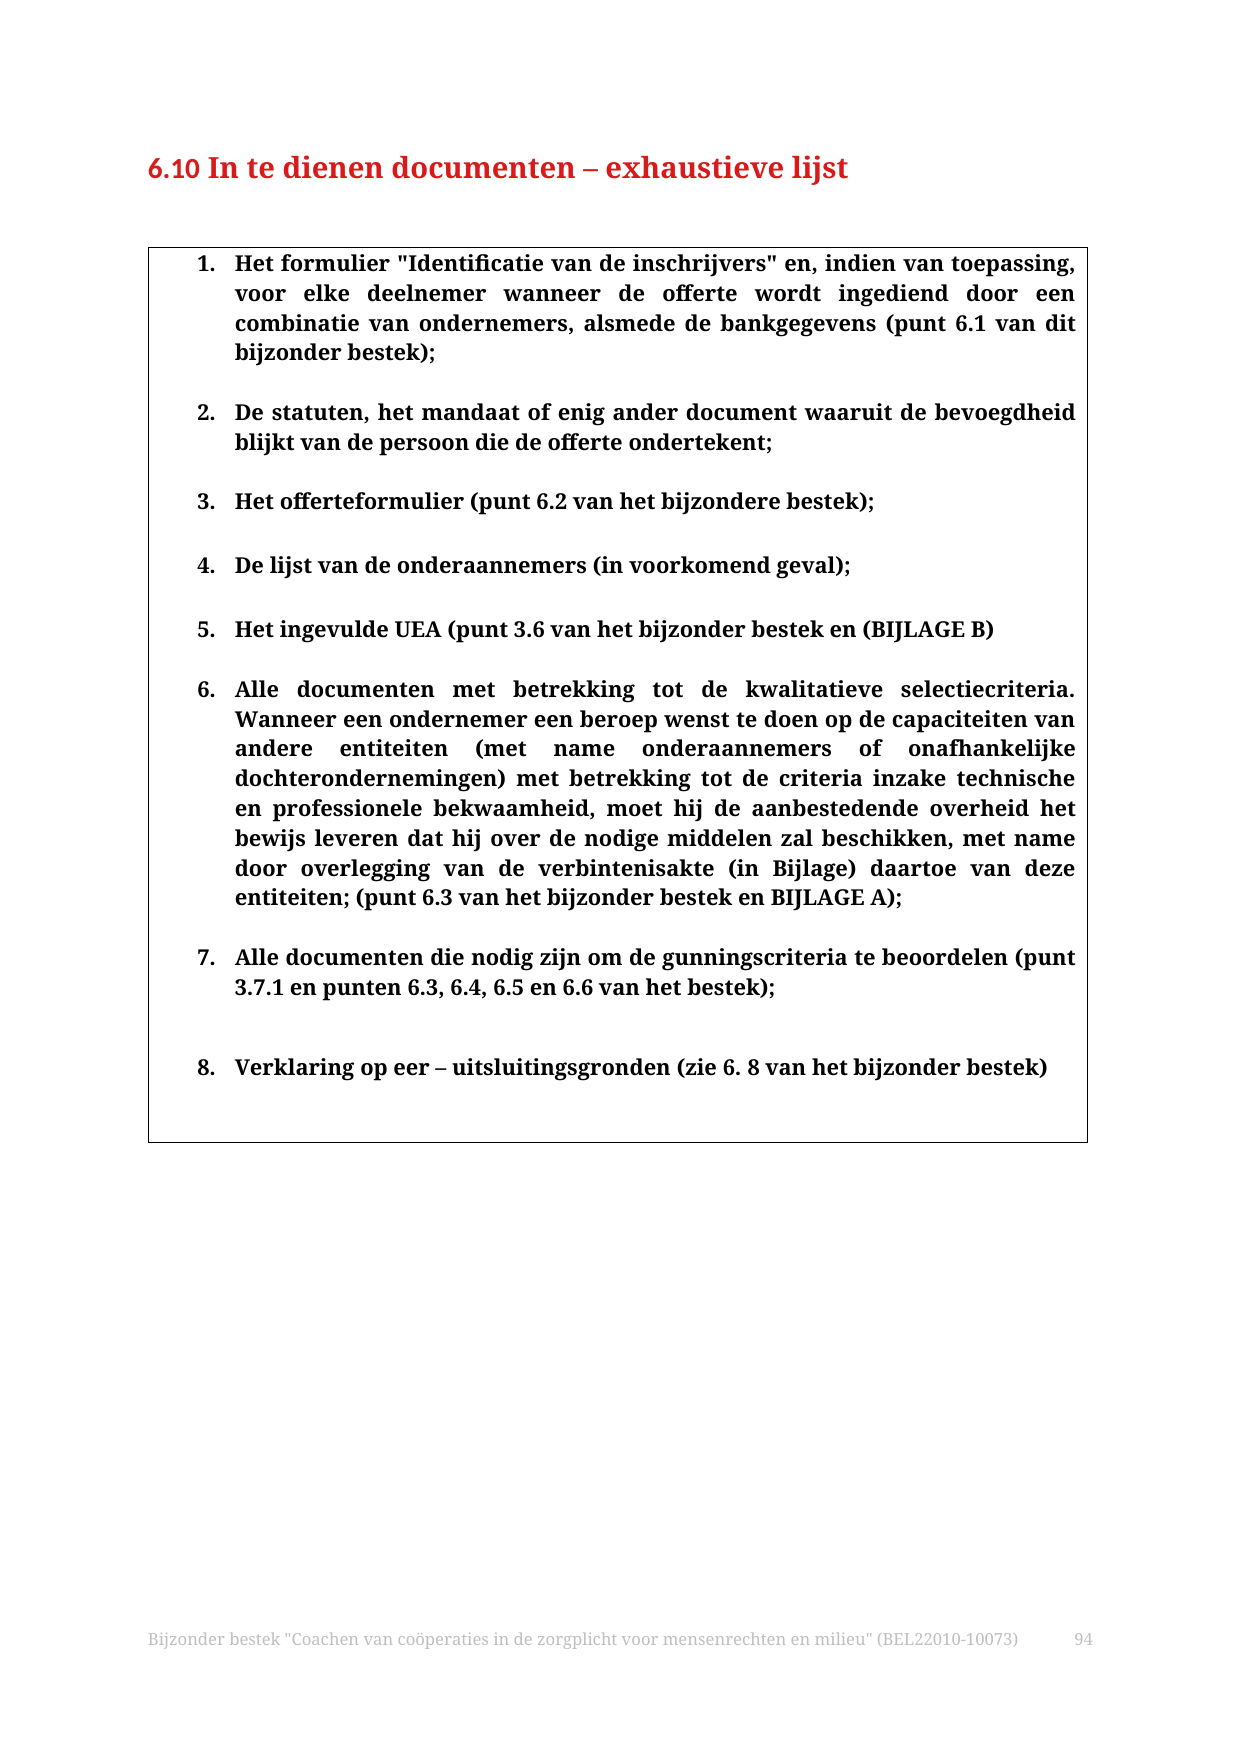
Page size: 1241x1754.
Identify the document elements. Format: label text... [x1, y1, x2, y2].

subtitle In te dienen documenten – exhaustieve lijst [148, 148, 1092, 187]
table_header Het formulier "Identificatie van de inschrijvers" en, indien van toepassing, voor elke deelnemer wanneer de offerte wordt ingediend door een combinatie van ondernemers, alsmede de bankgegevens (punt 6.1 van dit bijzonder bestek); De statuten, het mandaat of enig ander document waaruit de bevoegdheid blijkt van de persoon die de offerte ondertekent; Het offerteformulier (punt 6.2 van het bijzondere bestek); De lijst van de onderaannemers (in voorkomend geval); Het ingevulde UEA (punt 3.6 van het bijzonder bestek en (BIJLAGE B) Alle documenten met betrekking tot de kwalitatieve selectiecriteria. Wanneer een ondernemer een beroep wenst te doen op de capaciteiten van andere entiteiten (met name onderaannemers of onafhankelijke dochterondernemingen) met betrekking tot de criteria inzake technische en professionele bekwaamheid, moet hij de aanbestedende overheid het bewijs leveren dat hij over de nodige middelen zal beschikken, met name door overlegging van de verbintenisakte (in Bijlage) daartoe van deze entiteiten; (punt 6.3 van het bijzonder bestek en BIJLAGE A); Alle documenten die nodig zijn om de gunningscriteria te beoordelen (punt 3.7.1 en punten 6.3, 6.4, 6.5 en 6.6 van het bestek); Verklaring op eer – uitsluitingsgronden (zie 6. 8 van het bijzonder bestek) [149, 248, 1087, 1142]
